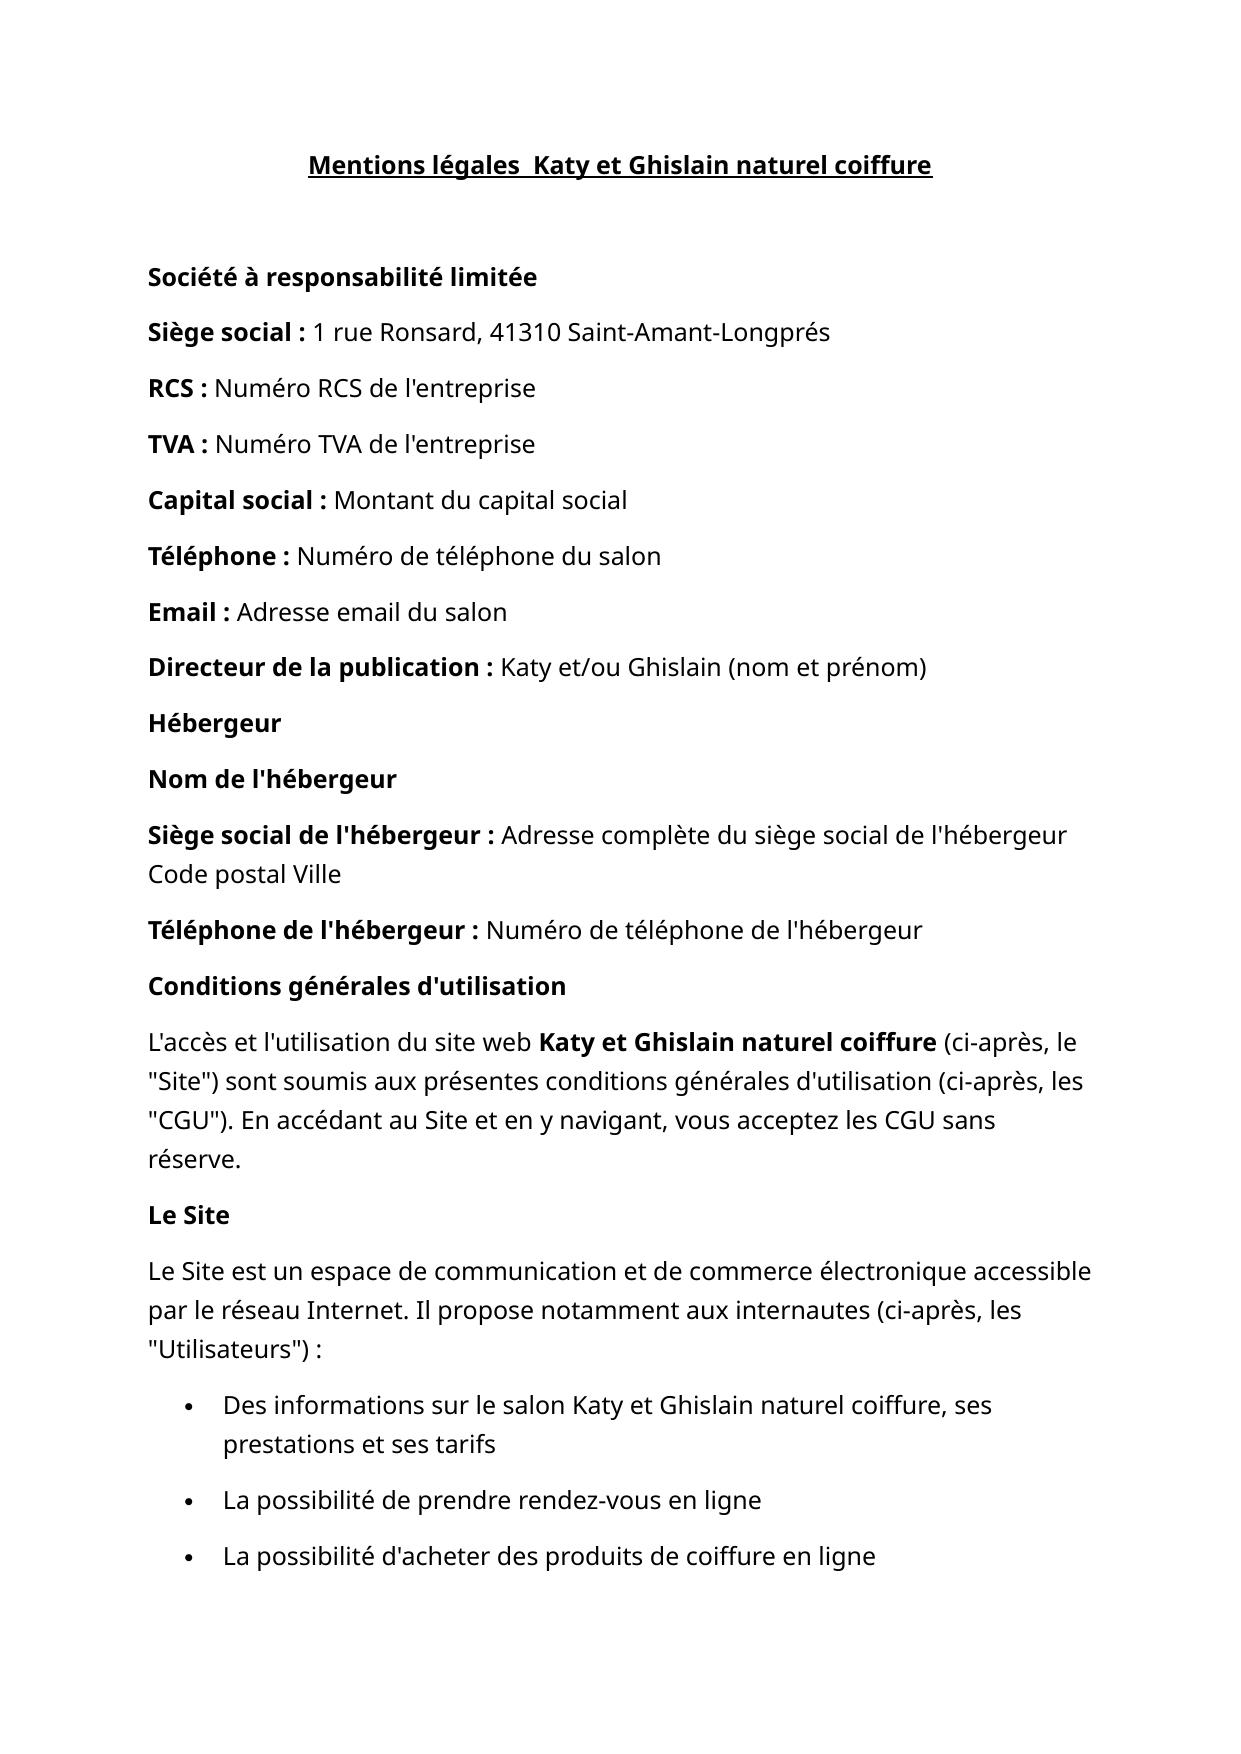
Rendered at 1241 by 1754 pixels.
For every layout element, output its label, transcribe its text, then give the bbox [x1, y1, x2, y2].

list La possibilité d'acheter des produits de coiffure en ligne [185, 1538, 1093, 1572]
text L'accès et l'utilisation du site web Katy et Ghislain naturel coiffure (ci-après, le "Site") sont soumis aux présentes conditions générales d'utilisation (ci-après, les "CGU"). En accédant au Site et en y navigant, vous acceptez les CGU sans réserve. [148, 1024, 1093, 1176]
text Conditions générales d'utilisation [148, 968, 1093, 1002]
text Directeur de la publication : Katy et/ou Ghislain (nom et prénom) [148, 650, 1093, 684]
text Capital social : Montant du capital social [148, 483, 1093, 517]
text Hébergeur [148, 706, 1093, 740]
text Nom de l'hébergeur [148, 762, 1093, 796]
list Des informations sur le salon Katy et Ghislain naturel coiffure, ses prestations et ses tarifs [185, 1388, 1093, 1461]
text Téléphone : Numéro de téléphone du salon [148, 538, 1093, 572]
text Société à responsabilité limitée [148, 259, 1093, 293]
text RCS : Numéro RCS de l'entreprise [148, 371, 1093, 405]
text Siège social de l'hébergeur : Adresse complète du siège social de l'hébergeur Code postal Ville [148, 818, 1093, 891]
text Le Site [148, 1198, 1093, 1232]
text Email : Adresse email du salon [148, 594, 1093, 628]
text Mentions légales Katy et Ghislain naturel coiffure [148, 148, 1093, 182]
list La possibilité de prendre rendez-vous en ligne [185, 1483, 1093, 1517]
text Téléphone de l'hébergeur : Numéro de téléphone de l'hébergeur [148, 913, 1093, 947]
text Siège social : 1 rue Ronsard, 41310 Saint-Amant-Longprés [148, 315, 1093, 349]
text Le Site est un espace de communication et de commerce électronique accessible par le réseau Internet. Il propose notamment aux internautes (ci-après, les "Utilisateurs") : [148, 1253, 1093, 1366]
text TVA : Numéro TVA de l'entreprise [148, 427, 1093, 461]
